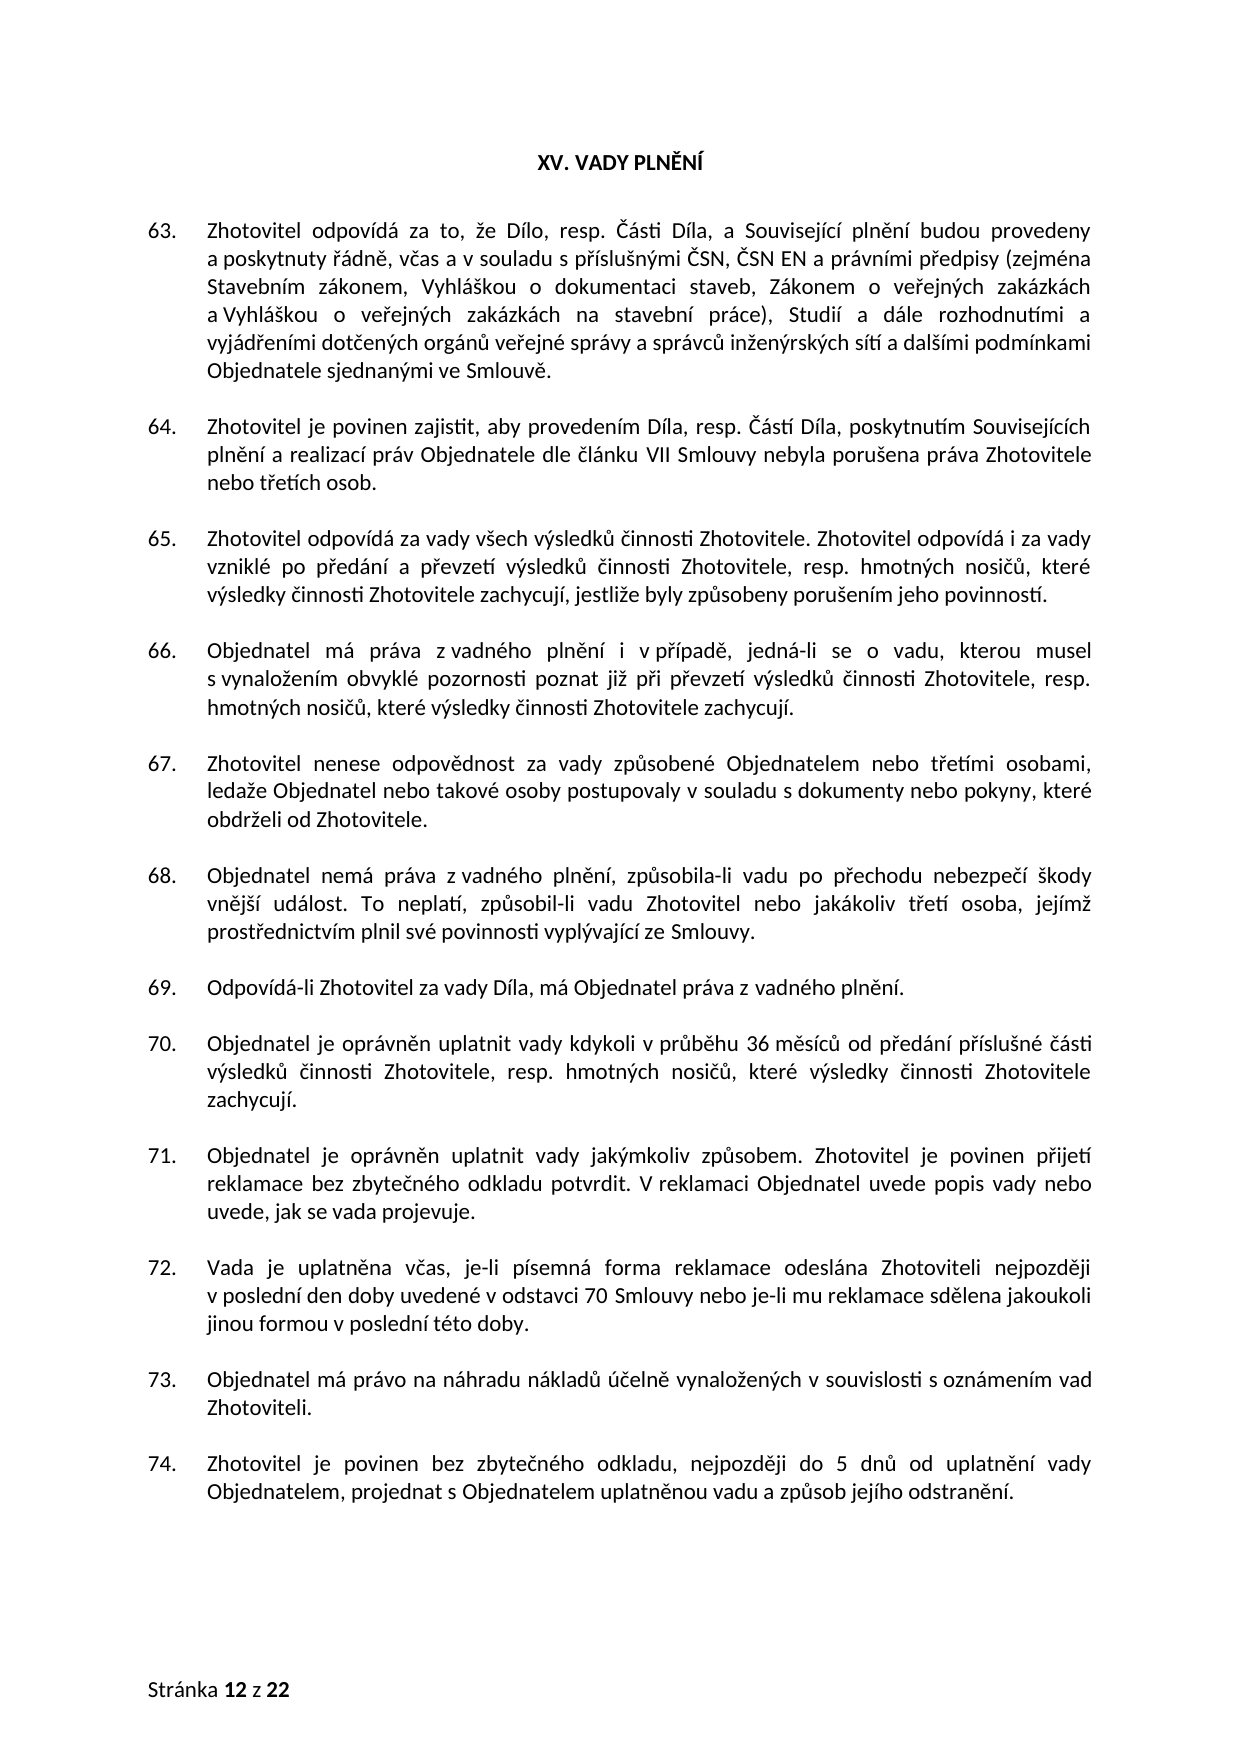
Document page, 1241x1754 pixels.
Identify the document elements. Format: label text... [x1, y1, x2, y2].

list Odpovídá-li Zhotovitel za vady Díla, má Objednatel práva z vadného plnění. [148, 973, 1092, 1001]
list Zhotovitel je povinen bez zbytečného odkladu, nejpozději do 5 dnů od uplatnění vady Objednatelem, projednat s Objednatelem uplatněnou vadu a způsob jejího odstranění. [148, 1449, 1092, 1505]
list Zhotovitel nenese odpovědnost za vady způsobené Objednatelem nebo třetími osobami, ledaže Objednatel nebo takové osoby postupovaly v souladu s dokumenty nebo pokyny, které obdrželi od Zhotovitele. [148, 749, 1092, 833]
list Objednatel je oprávněn uplatnit vady kdykoli v průběhu 36 měsíců od předání příslušné části výsledků činnosti Zhotovitele, resp. hmotných nosičů, které výsledky činnosti Zhotovitele zachycují. [148, 1029, 1092, 1113]
list Zhotovitel je povinen zajistit, aby provedením Díla, resp. Částí Díla, poskytnutím Souvisejících plnění a realizací práv Objednatele dle článku VII Smlouvy nebyla porušena práva Zhotovitele nebo třetích osob. [148, 412, 1092, 496]
list Objednatel má práva z vadného plnění i v případě, jedná-li se o vadu, kterou musel s vynaložením obvyklé pozornosti poznat již při převzetí výsledků činnosti Zhotovitele, resp. hmotných nosičů, které výsledky činnosti Zhotovitele zachycují. [148, 637, 1092, 721]
list Zhotovitel odpovídá za vady všech výsledků činnosti Zhotovitele. Zhotovitel odpovídá i za vady vzniklé po předání a převzetí výsledků činnosti Zhotovitele, resp. hmotných nosičů, které výsledky činnosti Zhotovitele zachycují, jestliže byly způsobeny porušením jeho povinností. [148, 524, 1092, 608]
subtitle VADY PLNĚNÍ [148, 148, 1092, 176]
list Vada je uplatněna včas, je-li písemná forma reklamace odeslána Zhotoviteli nejpozději v poslední den doby uvedené v odstavci 70 Smlouvy nebo je-li mu reklamace sdělena jakoukoli jinou formou v poslední této doby. [148, 1253, 1092, 1337]
list Objednatel je oprávněn uplatnit vady jakýmkoliv způsobem. Zhotovitel je povinen přijetí reklamace bez zbytečného odkladu potvrdit. V reklamaci Objednatel uvede popis vady nebo uvede, jak se vada projevuje. [148, 1141, 1092, 1225]
list Objednatel nemá práva z vadného plnění, způsobila-li vadu po přechodu nebezpečí škody vnější událost. To neplatí, způsobil-li vadu Zhotovitel nebo jakákoliv třetí osoba, jejímž prostřednictvím plnil své povinnosti vyplývající ze Smlouvy. [148, 861, 1092, 945]
list Zhotovitel odpovídá za to, že Dílo, resp. Části Díla, a Související plnění budou provedeny a poskytnuty řádně, včas a v souladu s příslušnými ČSN, ČSN EN a právními předpisy (zejména Stavebním zákonem, Vyhláškou o dokumentaci staveb, Zákonem o veřejných zakázkách a Vyhláškou o veřejných zakázkách na stavební práce), Studií a dále rozhodnutími a vyjádřeními dotčených orgánů veřejné správy a správců inženýrských sítí a dalšími podmínkami Objednatele sjednanými ve Smlouvě. [148, 216, 1092, 384]
list Objednatel má právo na náhradu nákladů účelně vynaložených v souvislosti s oznámením vad Zhotoviteli. [148, 1365, 1092, 1421]
